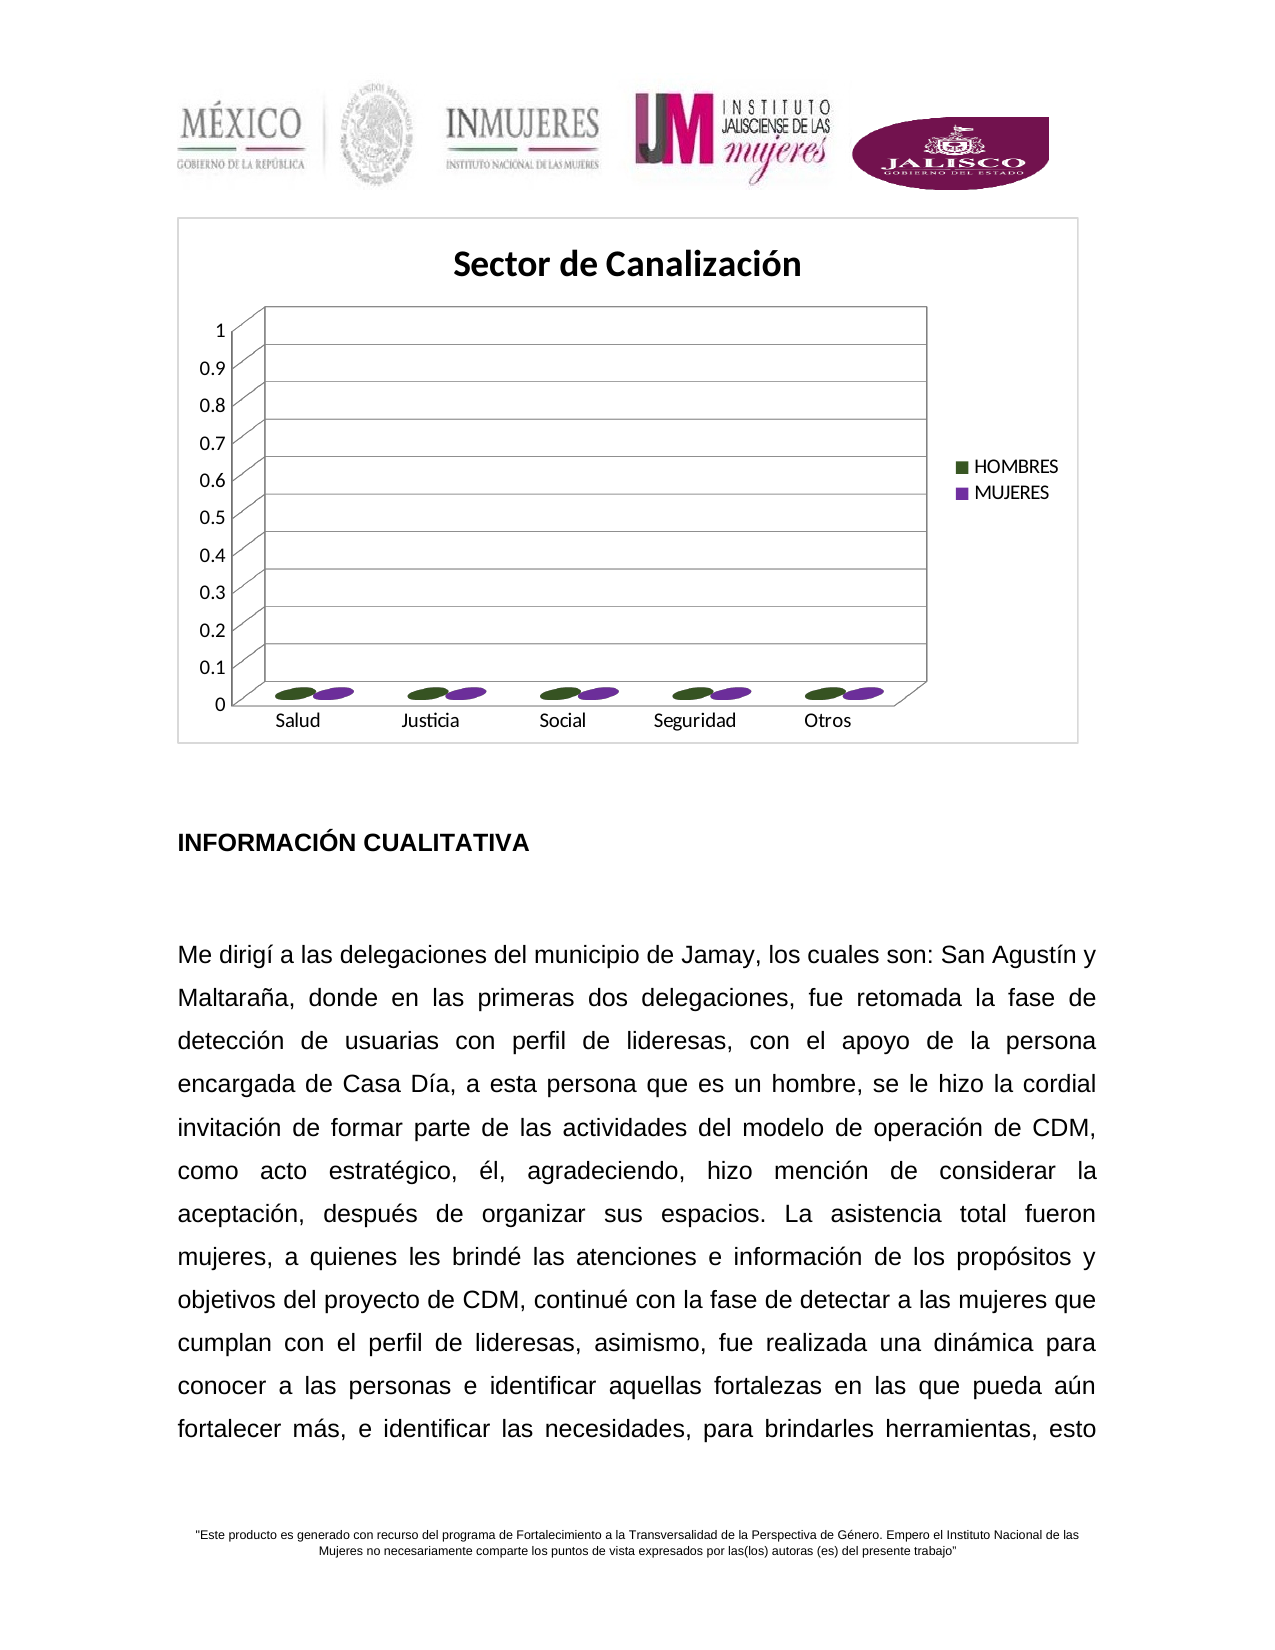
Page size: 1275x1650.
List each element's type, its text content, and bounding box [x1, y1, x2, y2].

picture [177, 73, 1049, 190]
text INFORMACIÓN CUALITATIVA [177, 828, 1098, 857]
